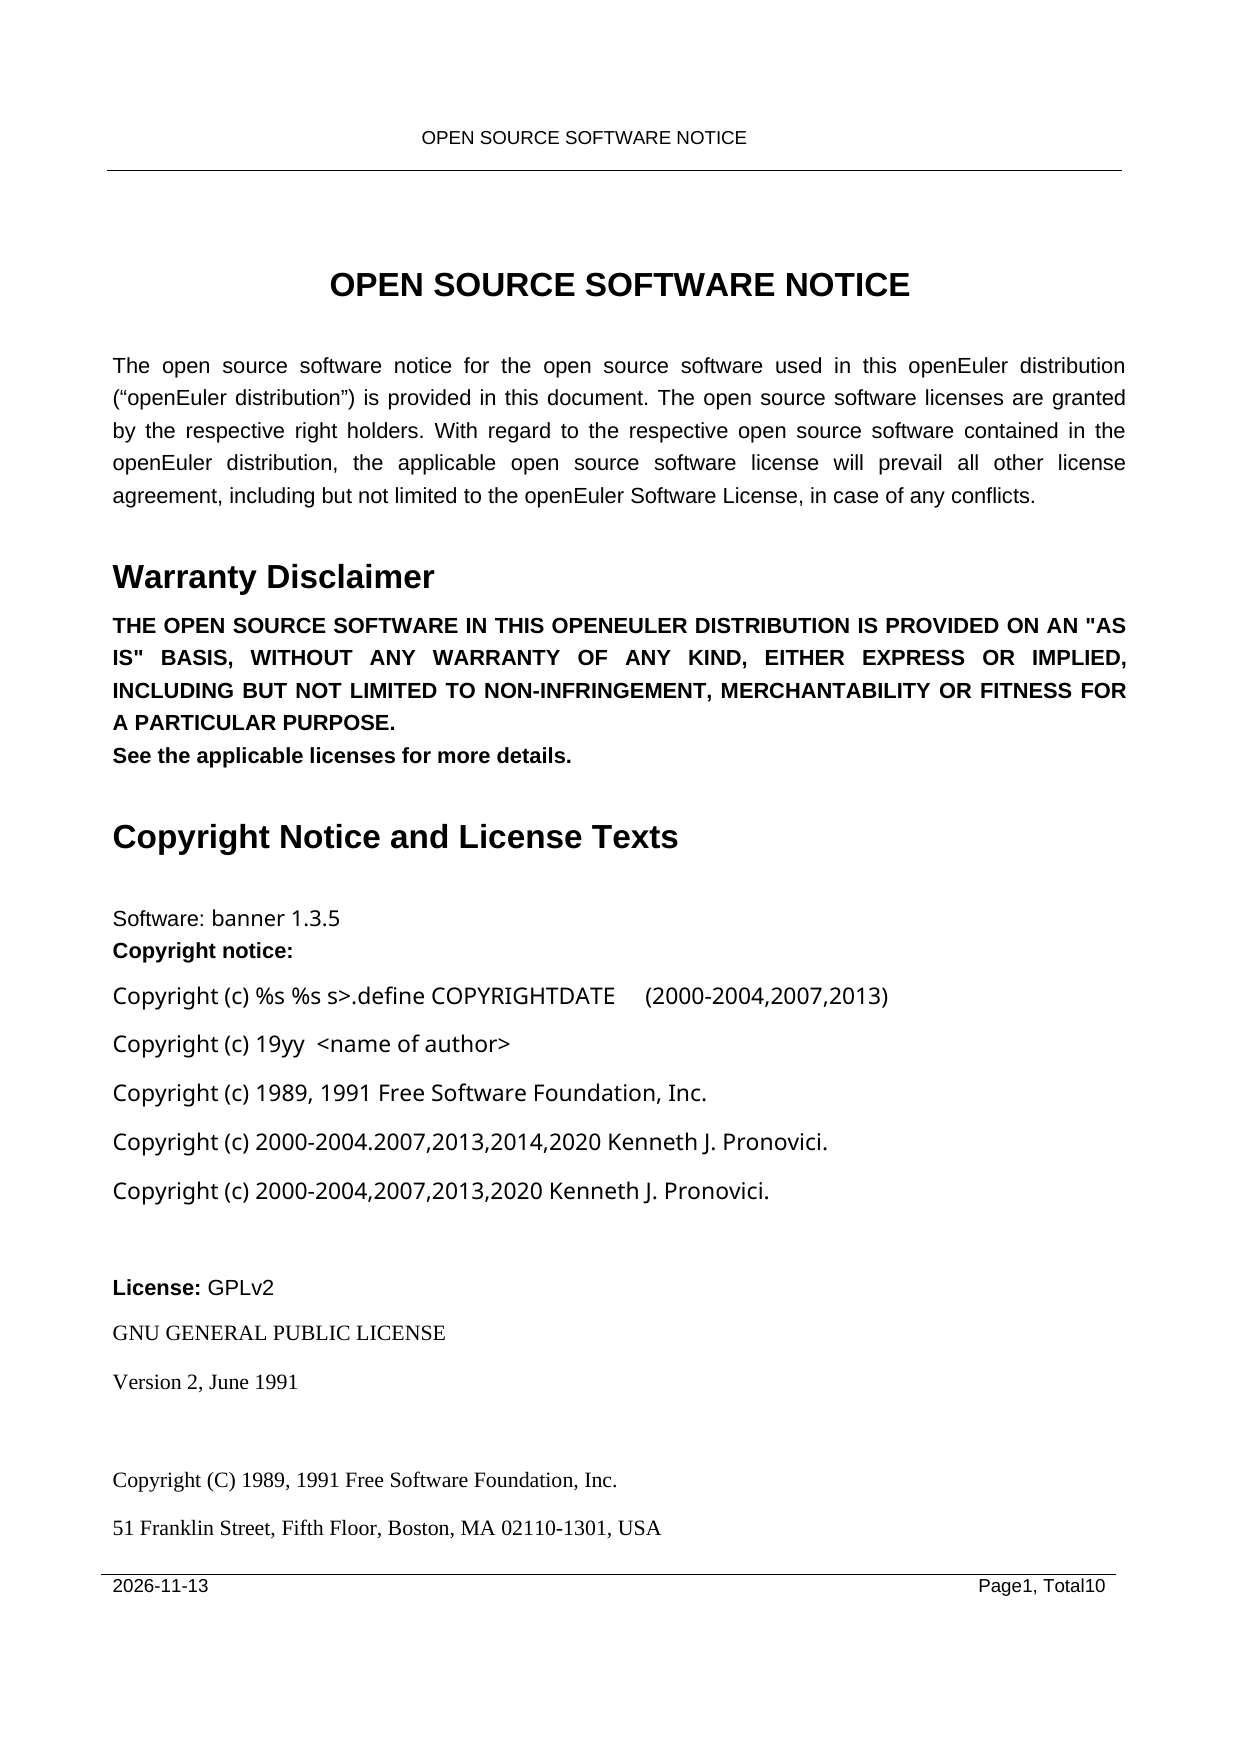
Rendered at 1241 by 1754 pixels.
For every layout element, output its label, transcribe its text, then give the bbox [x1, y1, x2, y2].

text The open source software notice for the open source software used in this openEuler distribution (“openEuler distribution”) is provided in this document. The open source software licenses are granted by the respective right holders. With regard to the respective open source software contained in the openEuler distribution, the applicable open source software license will prevail all other license agreement, including but not limited to the openEuler Software License, in case of any conflicts. [112, 349, 1128, 511]
text Warranty Disclaimer [112, 544, 1128, 609]
text THE OPEN SOURCE SOFTWARE IN THIS OPENEULER DISTRIBUTION IS PROVIDED ON AN "AS IS" BASIS, WITHOUT ANY WARRANTY OF ANY KIND, EITHER EXPRESS OR IMPLIED, INCLUDING BUT NOT LIMITED TO NON-INFRINGEMENT, MERCHANTABILITY OR FITNESS FOR A PARTICULAR PURPOSE. See the applicable licenses for more details. [112, 609, 1128, 771]
text Copyright notice: [112, 934, 1128, 966]
text Software: banner 1.3.5 [112, 901, 1128, 934]
text OPEN SOURCE SOFTWARE NOTICE [112, 251, 1128, 316]
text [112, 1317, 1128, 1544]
text Copyright Notice and License Texts [112, 804, 1128, 869]
text Copyright (c) %s %s s>.define COPYRIGHTDATE (2000-2004,2007,2013) Copyright (c) 19yy <name of author> Copyright (c) 1989, 1991 Free Software Foundation, Inc. Copyright (c) 2000-2004.2007,2013,2014,2020 Kenneth J. Pronovici. Copyright (c) 2000-2004,2007,2013,2020 Kenneth J. Pronovici. [112, 979, 1128, 1255]
text License: GPLv2 [112, 1272, 1128, 1304]
